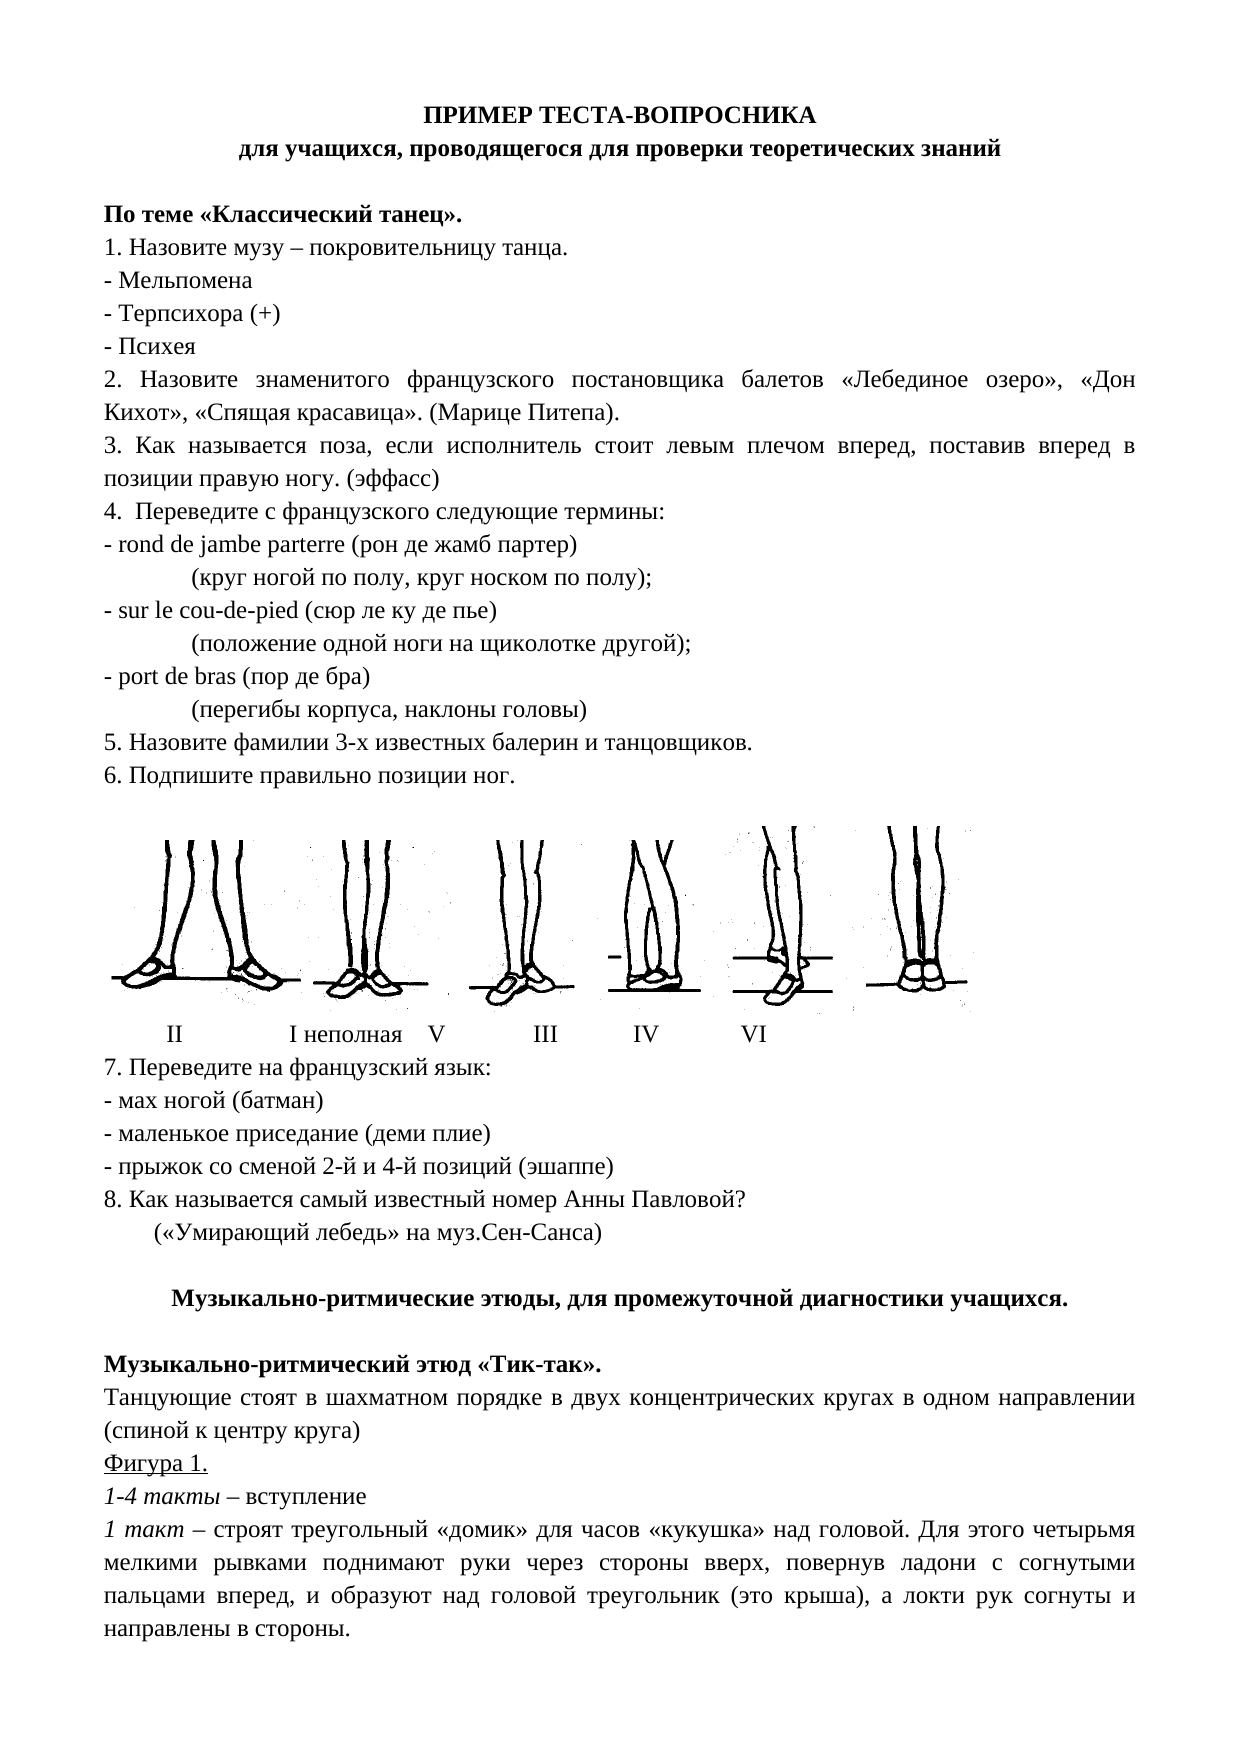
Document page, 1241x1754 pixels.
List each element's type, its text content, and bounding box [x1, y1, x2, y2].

text Фигура 1. [103, 1448, 1137, 1477]
text ПРИМЕР ТЕСТА-ВОПРОСНИКА [103, 100, 1137, 128]
text (перегибы корпуса, наклоны головы) [103, 694, 1137, 723]
text - sur le cou-de-pied (сюр ле ку де пье) [103, 595, 1137, 624]
text - Терпсихора (+) [103, 298, 1137, 327]
text - rond de jambe parterre (рон де жамб партер) [103, 529, 1137, 558]
text II I неполная V III IV VI [103, 1019, 1137, 1047]
text (положение одной ноги на щиколотке другой); [103, 628, 1137, 657]
text 1. Назовите музу – покровительницу танца. [103, 232, 1137, 261]
text 1 такт – строят треугольный «домик» для часов «кукушка» над головой. Для этого четырьмя мелкими рывками поднимают руки через стороны вверх, повернув ладони с согнутыми пальцами вперед, и образуют над головой треугольник (это крыша), а локти рук согнуты и направлены в стороны. [103, 1514, 1137, 1642]
text для учащихся, проводящегося для проверки теоретических знаний [103, 133, 1137, 161]
text 6. Подпишите правильно позиции ног. [103, 760, 1137, 789]
text 8. Как называется самый известный номер Анны Павловой? [103, 1184, 1137, 1212]
text («Умирающий лебедь» на муз.Сен-Санса) [103, 1217, 1137, 1246]
text 5. Назовите фамилии 3-х известных балерин и танцовщиков. [103, 727, 1137, 756]
text По теме «Классический танец». [103, 199, 1137, 227]
text - мах ногой (батман) [103, 1085, 1137, 1113]
text Музыкально-ритмический этюд «Тик-так». [103, 1349, 1137, 1378]
text - прыжок со сменой 2-й и 4-й позиций (эшаппе) [103, 1151, 1137, 1179]
text 4. Переведите с французского следующие термины: [103, 496, 1137, 525]
text 1-4 такты – вступление [103, 1481, 1137, 1510]
text Танцующие стоят в шахматном порядке в двух концентрических кругах в одном направлении (спиной к центру круга) [103, 1382, 1137, 1444]
text - маленькое приседание (деми плие) [103, 1118, 1137, 1146]
text 3. Как называется поза, если исполнитель стоит левым плечом вперед, поставив вперед в позиции правую ногу. (эффасс) [103, 430, 1137, 492]
text - Психея [103, 331, 1137, 359]
text Музыкально-ритмические этюды, для промежуточной диагностики учащихся. [103, 1283, 1137, 1312]
text 2. Назовите знаменитого французского постановщика балетов «Лебединое озеро», «Дон Кихот», «Спящая красавица». (Марице Питепа). [103, 364, 1137, 426]
text (круг ногой по полу, круг носком по полу); [103, 562, 1137, 591]
text - Мельпомена [103, 265, 1137, 293]
text 7. Переведите на французский язык: [103, 1052, 1137, 1080]
text - port de bras (пор де бра) [103, 661, 1137, 690]
